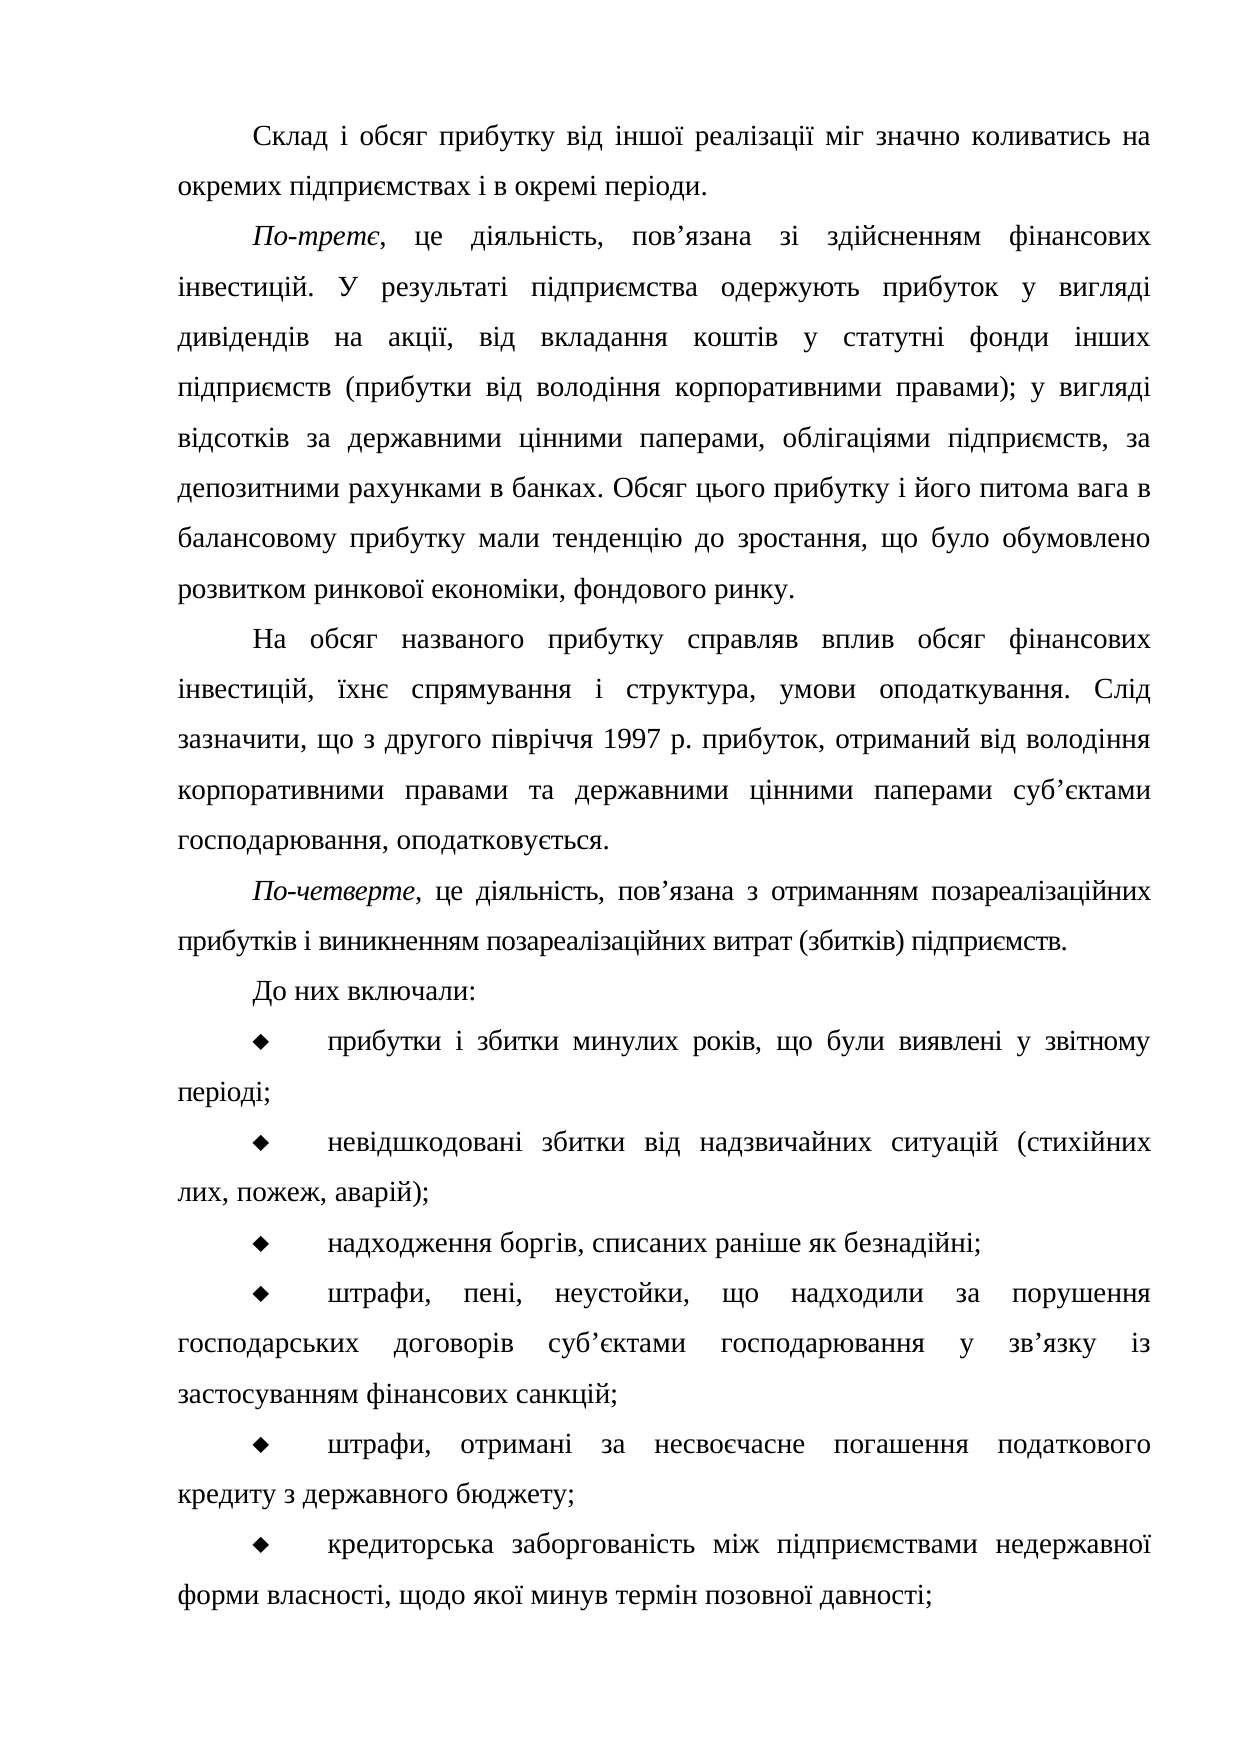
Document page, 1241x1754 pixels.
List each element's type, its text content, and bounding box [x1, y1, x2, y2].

text До них включали: [177, 973, 1152, 1007]
list прибутки і збитки минулих років, що були виявлені у звітному періоді; [177, 1024, 1152, 1108]
list кредиторська заборгованість між підприємствами недержавної форми власності, щодо якої минув термін позовної давності; [177, 1527, 1152, 1611]
text На обсяг названого прибутку справляв вплив обсяг фінансових інвестицій, їхнє спрямування і структура, умови оподаткування. Слід зазначити, що з другого півріччя 1997 р. прибуток, отриманий від володіння корпоративними правами та державними цінними паперами суб’єктами господарювання, оподатковується. [177, 621, 1152, 856]
list штрафи, пені, неустойки, що надходили за порушення господарських договорів суб’єктами господарювання у зв’язку із застосуванням фінансових санкцій; [177, 1275, 1152, 1409]
list невідшкодовані збитки від надзвичайних ситуацій (стихійних лих, пожеж, аварій); [177, 1124, 1152, 1208]
text Склад і обсяг прибутку від іншої реалізації міг значно коливатись на окремих підприємствах і в окремі періоди. [177, 118, 1152, 202]
text По-третє, це діяльність, пов’язана зі здійсненням фінансових інвестицій. У результаті підприємства одержують прибуток у вигляді дивідендів на акції, від вкладання коштів у статутні фонди інших підприємств (прибутки від володіння корпоративними правами); у вигляді відсотків за державними цінними паперами, облігаціями підприємств, за депозитними рахунками в банках. Обсяг цього прибутку і його питома вага в балансовому прибутку мали тенденцію до зростання, що було обумовлено розвитком ринкової економіки, фондового ринку. [177, 219, 1152, 604]
text По-четверте, це діяльність, пов’язана з отриманням позареалізаційних прибутків і виникненням позареалізаційних витрат (збитків) підприємств. [177, 873, 1152, 957]
list штрафи, отримані за несвоєчасне погашення податкового кредиту з державного бюджету; [177, 1426, 1152, 1510]
list надходження боргів, списаних раніше як безнадійні; [177, 1225, 1152, 1258]
